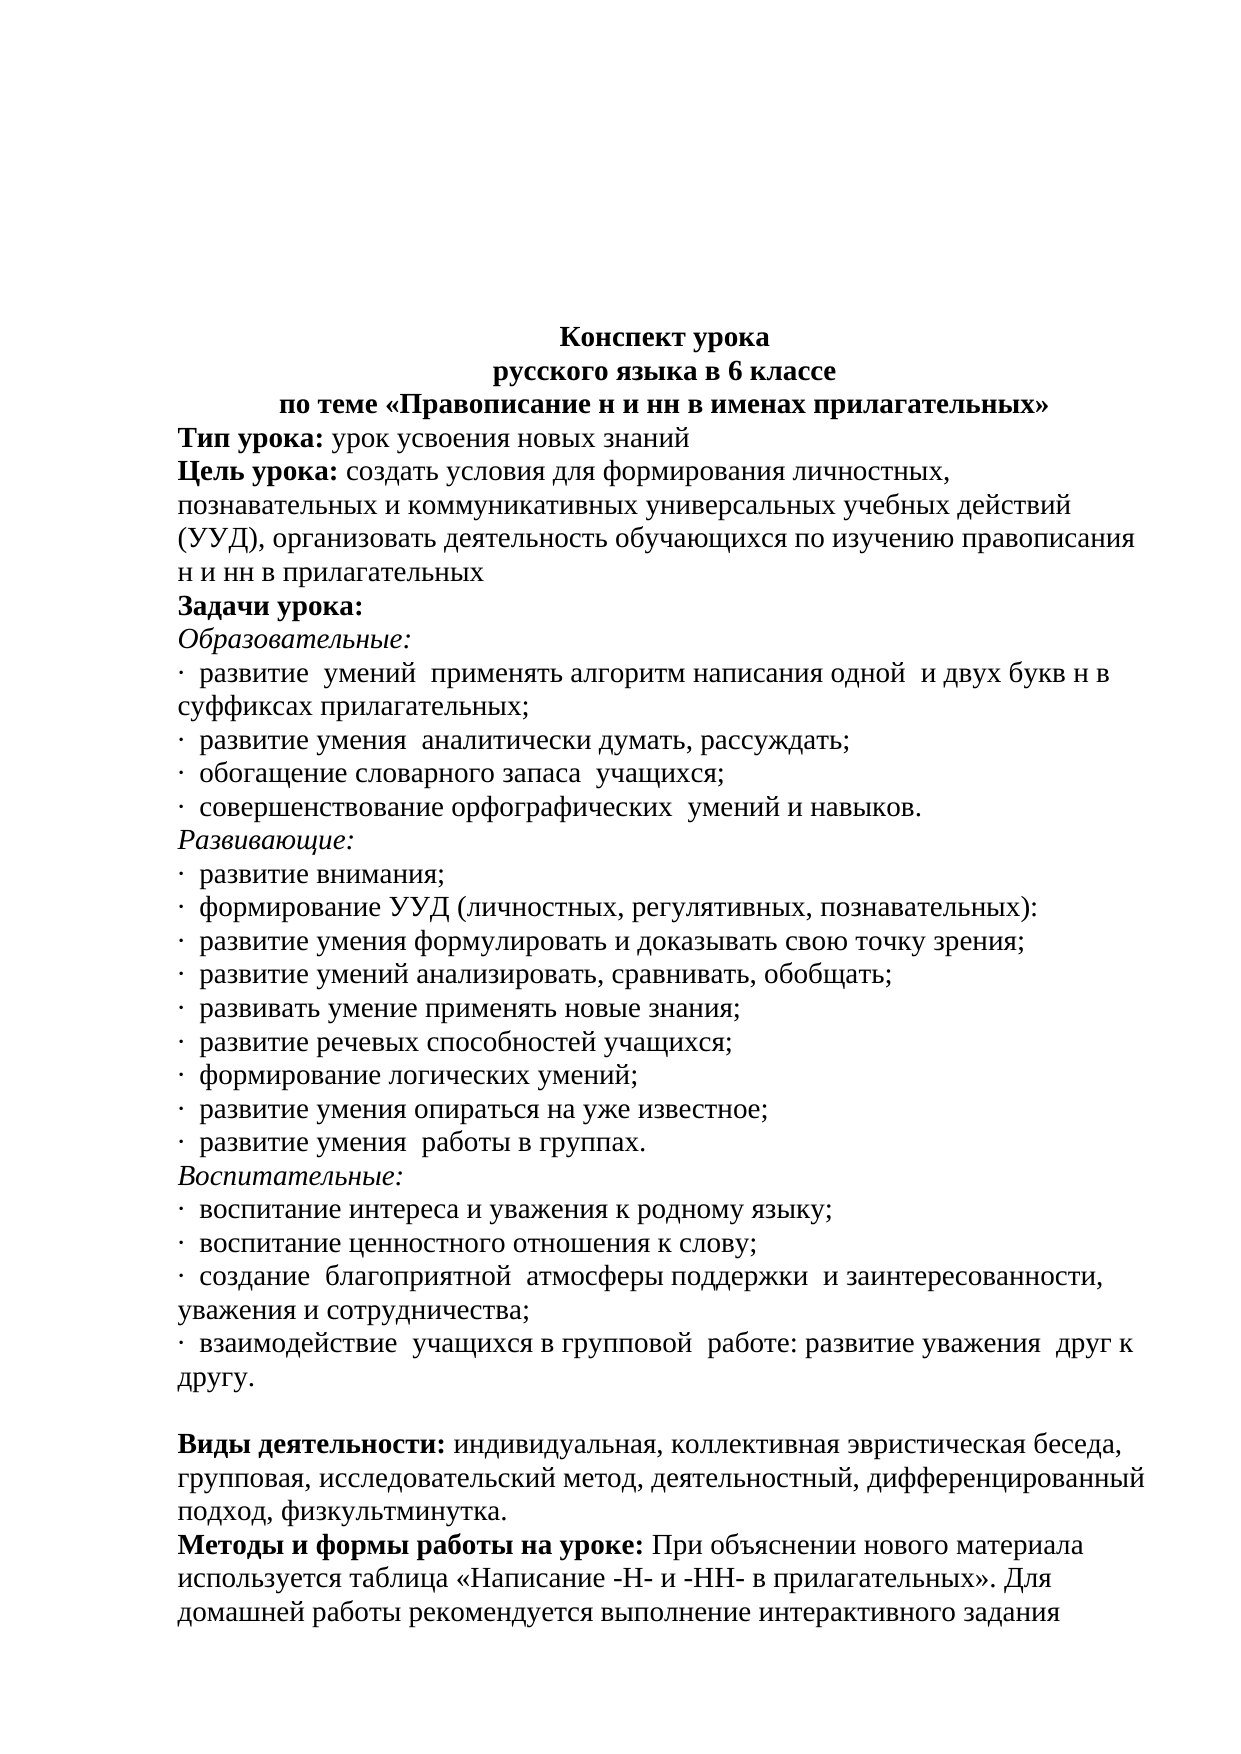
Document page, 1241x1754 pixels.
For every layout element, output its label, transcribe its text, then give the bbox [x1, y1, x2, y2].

text ∙ формирование УУД (личностных, регулятивных, познавательных): [177, 889, 1152, 923]
text уважения и сотрудничества; [177, 1292, 1152, 1326]
text Методы и формы работы на уроке: При объяснении нового материала используется таблица «Написание -Н- и -НН- в прилагательных». Для домашней работы рекомендуется выполнение интерактивного задания [177, 1527, 1152, 1627]
text ∙ воспитание ценностного отношения к слову; [177, 1225, 1152, 1258]
text ∙ воспитание интереса и уважения к родному языку; [177, 1191, 1152, 1225]
text ∙ совершенствование орфографических умений и навыков. [177, 789, 1152, 822]
text ∙ развитие умения опираться на уже известное; [177, 1091, 1152, 1124]
text Образовательные: [177, 621, 1152, 655]
text Тип урока: урок усвоения новых знаний [177, 420, 1152, 453]
text ∙ развитие умения аналитически думать, рассуждать; [177, 722, 1152, 755]
text по теме «Правописание н и нн в именах прилагательных» [177, 386, 1152, 420]
text ∙ развитие умения работы в группах. [177, 1124, 1152, 1158]
text ∙ создание благоприятной атмосферы поддержки и заинтересованности, [177, 1258, 1152, 1292]
text Задачи урока: [177, 588, 1152, 621]
text ∙ развивать умение применять новые знания; [177, 990, 1152, 1024]
text Конспект урока [177, 319, 1152, 353]
text ∙ развитие внимания; [177, 856, 1152, 889]
text ∙ развитие умений анализировать, сравнивать, обобщать; [177, 957, 1152, 990]
text ∙ обогащение словарного запаса учащихся; [177, 755, 1152, 789]
text ∙ формирование логических умений; [177, 1057, 1152, 1091]
text ∙ развитие умения формулировать и доказывать свою точку зрения; [177, 923, 1152, 957]
text ∙ развитие умений применять алгоритм написания одной и двух букв н в суффиксах прилагательных; [177, 655, 1152, 722]
text Виды деятельности: индивидуальная, коллективная эвристическая беседа, групповая, исследовательский метод, деятельностный, дифференцированный подход, физкультминутка. [177, 1426, 1152, 1527]
text русского языка в 6 классе [177, 353, 1152, 386]
text ∙ взаимодействие учащихся в групповой работе: развитие уважения друг к другу. [177, 1326, 1152, 1393]
text ∙ развитие речевых способностей учащихся; [177, 1024, 1152, 1057]
text Развивающие: [177, 822, 1152, 856]
text Воспитательные: [177, 1158, 1152, 1191]
text Цель урока: создать условия для формирования личностных, познавательных и коммуникативных универсальных учебных действий (УУД), организовать деятельность обучающихся по изучению правописания н и нн в прилагательных [177, 453, 1152, 588]
